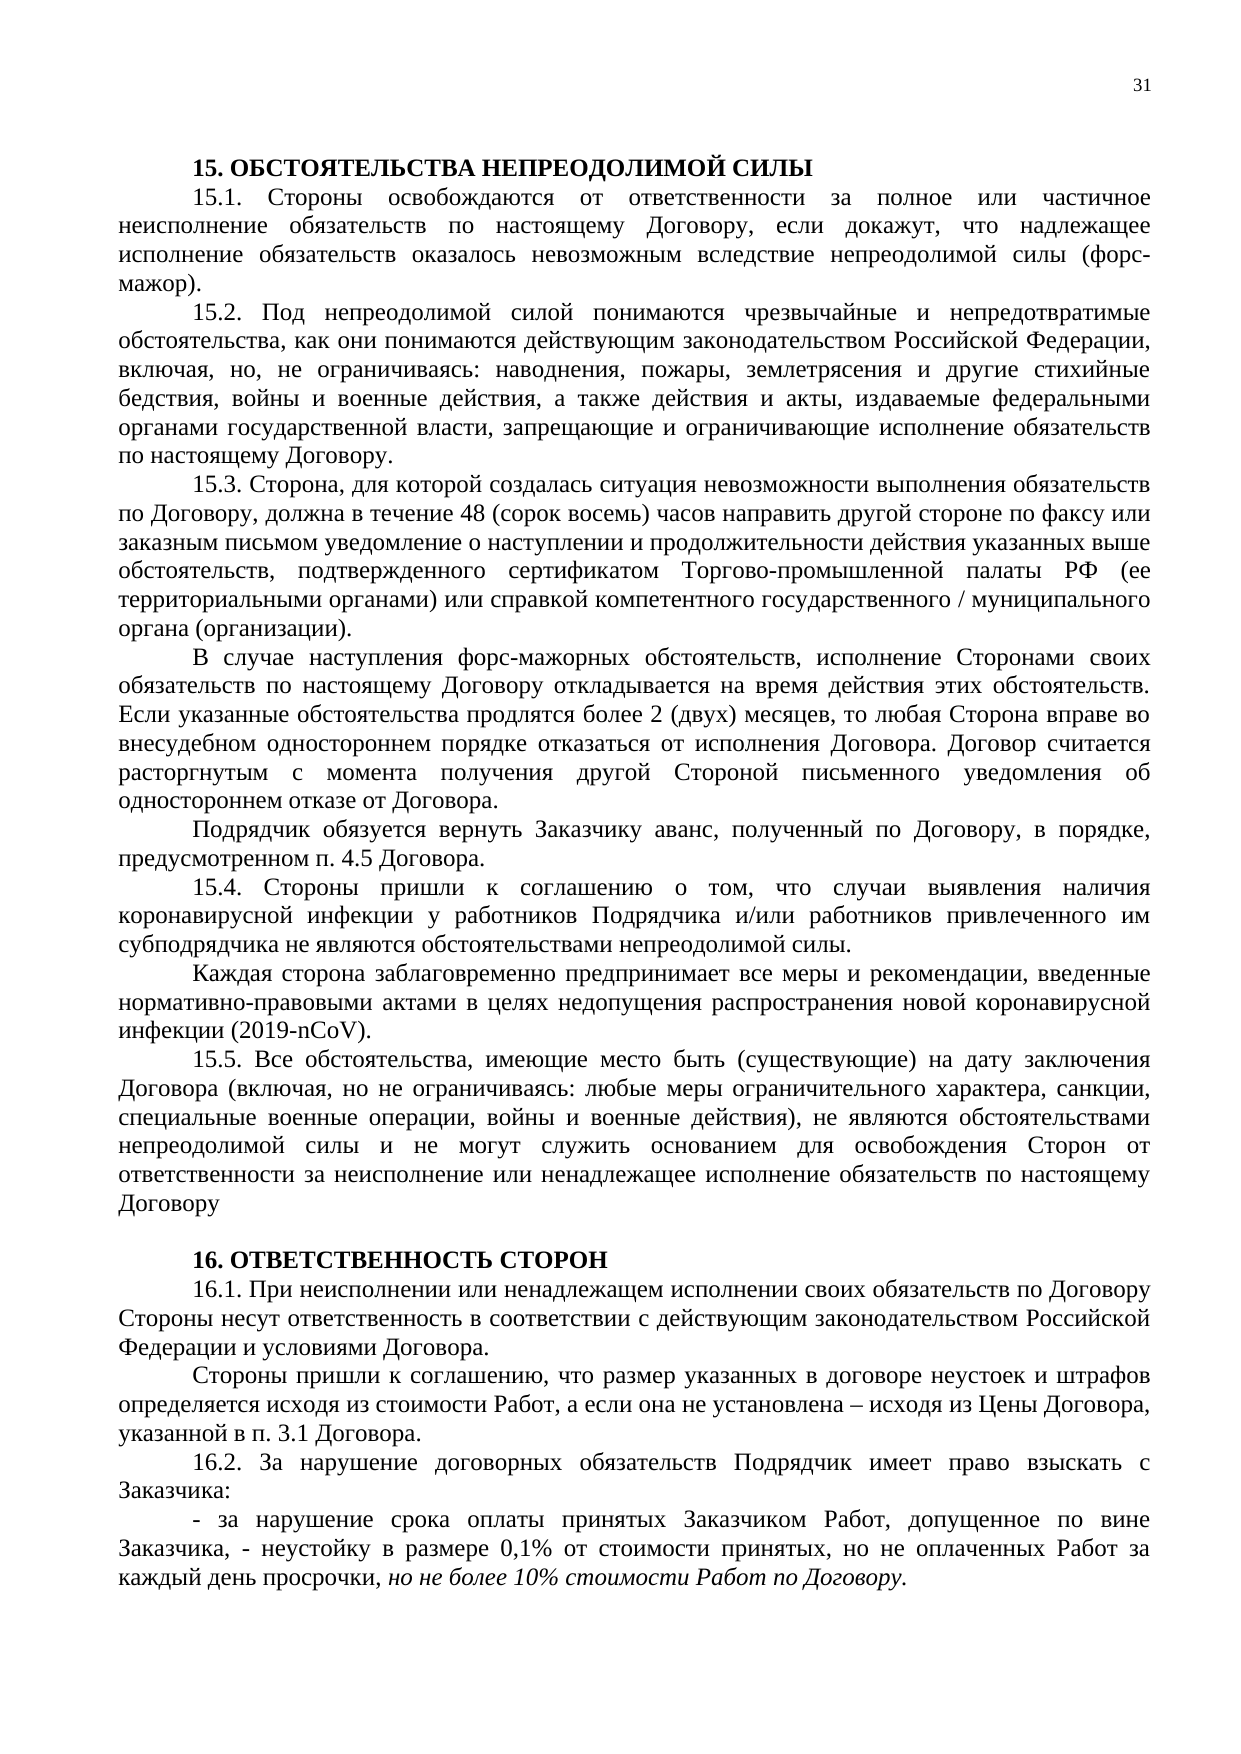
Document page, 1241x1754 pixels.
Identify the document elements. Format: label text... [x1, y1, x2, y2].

text 15.5. Все обстоятельства, имеющие место быть (существующие) на дату заключения Договора (включая, но не ограничиваясь: любые меры ограничительного характера, санкции, специальные военные операции, войны и военные действия), не являются обстоятельствами непреодолимой силы и не могут служить основанием для освобождения Сторон от ответственности за неисполнение или ненадлежащее исполнение обязательств по настоящему Договору [118, 1044, 1152, 1217]
text - за нарушение срока оплаты принятых Заказчиком Работ, допущенное по вине Заказчика, - неустойку в размере 0,1% от стоимости принятых, но не оплаченных Работ за каждый день просрочки, но не более 10% стоимости Работ по Договору. [118, 1504, 1152, 1590]
text 16.1. При неисполнении или ненадлежащем исполнении своих обязательств по Договору Стороны несут ответственность в соответствии с действующим законодательством Российской Федерации и условиями Договора. [118, 1274, 1152, 1360]
text Стороны пришли к соглашению, что размер указанных в договоре неустоек и штрафов определяется исходя из стоимости Работ, а если она не установлена – исходя из Цены Договора, указанной в п. 3.1 Договора. [118, 1360, 1152, 1447]
text 15.1. Стороны освобождаются от ответственности за полное или частичное неисполнение обязательств по настоящему Договору, если докажут, что надлежащее исполнение обязательств оказалось невозможным вследствие непреодолимой силы (форс-мажор). [118, 182, 1152, 297]
text В случае наступления форс-мажорных обстоятельств, исполнение Сторонами своих обязательств по настоящему Договору откладывается на время действия этих обстоятельств. Если указанные обстоятельства продлятся более 2 (двух) месяцев, то любая Сторона вправе во внесудебном одностороннем порядке отказаться от исполнения Договора. Договор считается расторгнутым с момента получения другой Стороной письменного уведомления об одностороннем отказе от Договора. [118, 642, 1152, 814]
text 15. ОБСТОЯТЕЛЬСТВА НЕПРЕОДОЛИМОЙ СИЛЫ [118, 153, 1152, 182]
text Каждая сторона заблаговременно предпринимает все меры и рекомендации, введенные нормативно-правовыми актами в целях недопущения распространения новой коронавирусной инфекции (2019-nCoV). [118, 958, 1152, 1044]
text 15.2. Под непреодолимой силой понимаются чрезвычайные и непредотвратимые обстоятельства, как они понимаются действующим законодательством Российской Федерации, включая, но, не ограничиваясь: наводнения, пожары, землетрясения и другие стихийные бедствия, войны и военные действия, а также действия и акты, издаваемые федеральными органами государственной власти, запрещающие и ограничивающие исполнение обязательств по настоящему Договору. [118, 297, 1152, 469]
text 15.4. Стороны пришли к соглашению о том, что случаи выявления наличия коронавирусной инфекции у работников Подрядчика и/или работников привлеченного им субподрядчика не являются обстоятельствами непреодолимой силы. [118, 872, 1152, 958]
text 15.3. Сторона, для которой создалась ситуация невозможности выполнения обязательств по Договору, должна в течение 48 (сорок восемь) часов направить другой стороне по факсу или заказным письмом уведомление о наступлении и продолжительности действия указанных выше обстоятельств, подтвержденного сертификатом Торгово-промышленной палаты РФ (ее территориальными органами) или справкой компетентного государственного / муниципального органа (организации). [118, 469, 1152, 642]
text 16. ОТВЕТСТВЕННОСТЬ СТОРОН [118, 1245, 1152, 1274]
text Подрядчик обязуется вернуть Заказчику аванс, полученный по Договору, в порядке, предусмотренном п. 4.5 Договора. [118, 814, 1152, 872]
text 16.2. За нарушение договорных обязательств Подрядчик имеет право взыскать с Заказчика: [118, 1447, 1152, 1504]
